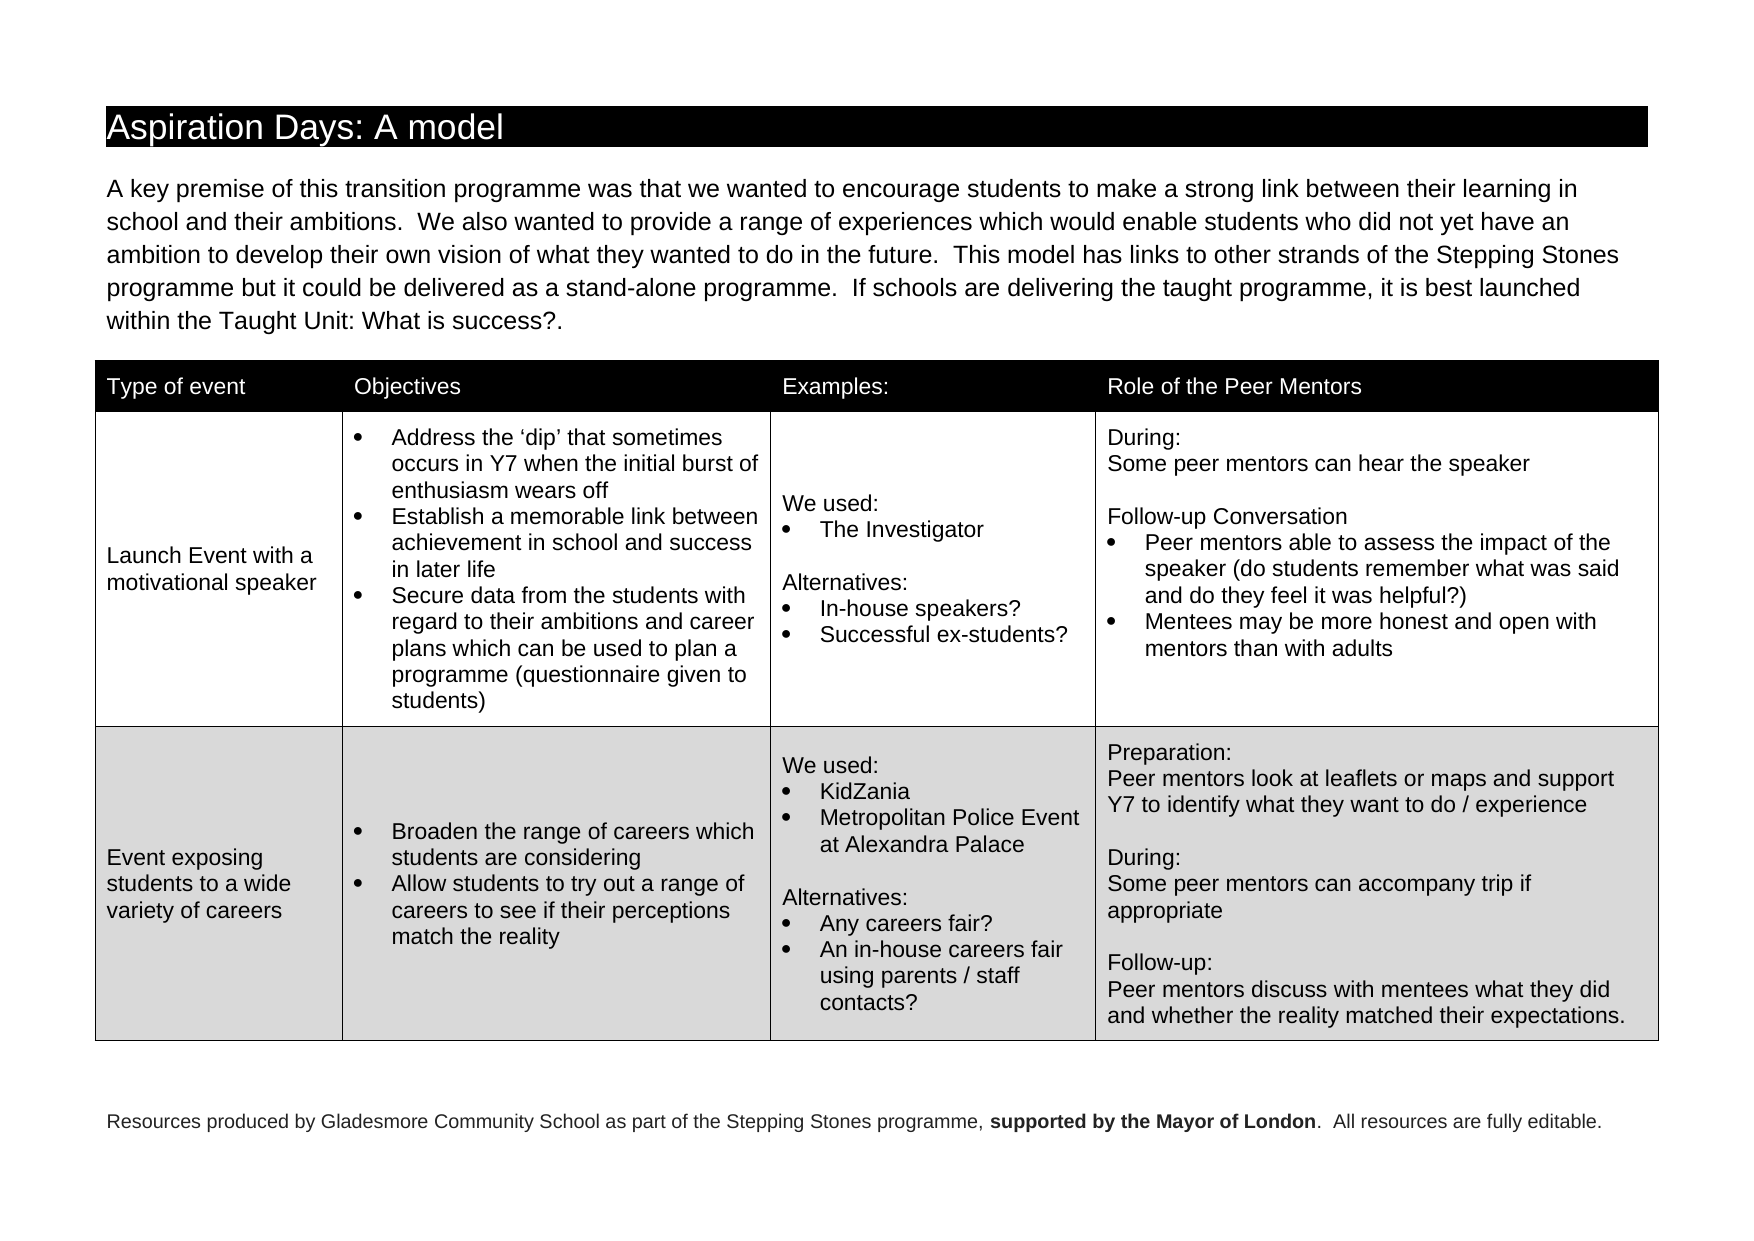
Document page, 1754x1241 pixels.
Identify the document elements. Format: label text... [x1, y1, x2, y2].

table_cell Preparation: Peer mentors look at leaflets or maps and support Y7 to identify what they want to do / experience During: Some peer mentors can accompany trip if appropriate Follow-up: Peer mentors discuss with mentees what they did and whether the reality matched their expectations. [1096, 727, 1658, 1040]
table_cell During: Some peer mentors can hear the speaker Follow-up Conversation Peer mentors able to assess the impact of the speaker (do students remember what was said and do they feel it was helpful?) Mentees may be more honest and open with mentors than with adults [1096, 412, 1658, 726]
table_header Examples: [771, 361, 1095, 411]
text A key premise of this transition programme was that we wanted to encourage students to make a strong link between their learning in school and their ambitions. We also wanted to provide a range of experiences which would enable students who did not yet have an ambition to develop their own vision of what they wanted to do in the future. This model has links to other strands of the Stepping Stones programme but it could be delivered as a stand-alone programme. If schools are delivering the taught programme, it is best launched within the Taught Unit: What is success?. [106, 174, 1648, 335]
table_header Role of the Peer Mentors [1096, 361, 1658, 411]
table_cell We used: The Investigator Alternatives: In-house speakers? Successful ex-students? [771, 412, 1095, 726]
table_cell Event exposing students to a wide variety of careers [96, 727, 342, 1040]
table_cell Broaden the range of careers which students are considering Allow students to try out a range of careers to see if their perceptions match the reality [343, 727, 770, 1040]
table_cell Launch Event with a motivational speaker [96, 412, 342, 726]
table_cell Address the ‘dip’ that sometimes occurs in Y7 when the initial burst of enthusiasm wears off Establish a memorable link between achievement in school and success in later life Secure data from the students with regard to their ambitions and career plans which can be used to plan a programme (questionnaire given to students) [343, 412, 770, 726]
text Aspiration Days: A model [106, 106, 1648, 147]
table_header Type of event [96, 361, 342, 411]
table_cell We used: KidZania Metropolitan Police Event at Alexandra Palace Alternatives: Any careers fair? An in-house careers fair using parents / staff contacts? [771, 727, 1095, 1040]
table_header Objectives [343, 361, 770, 411]
